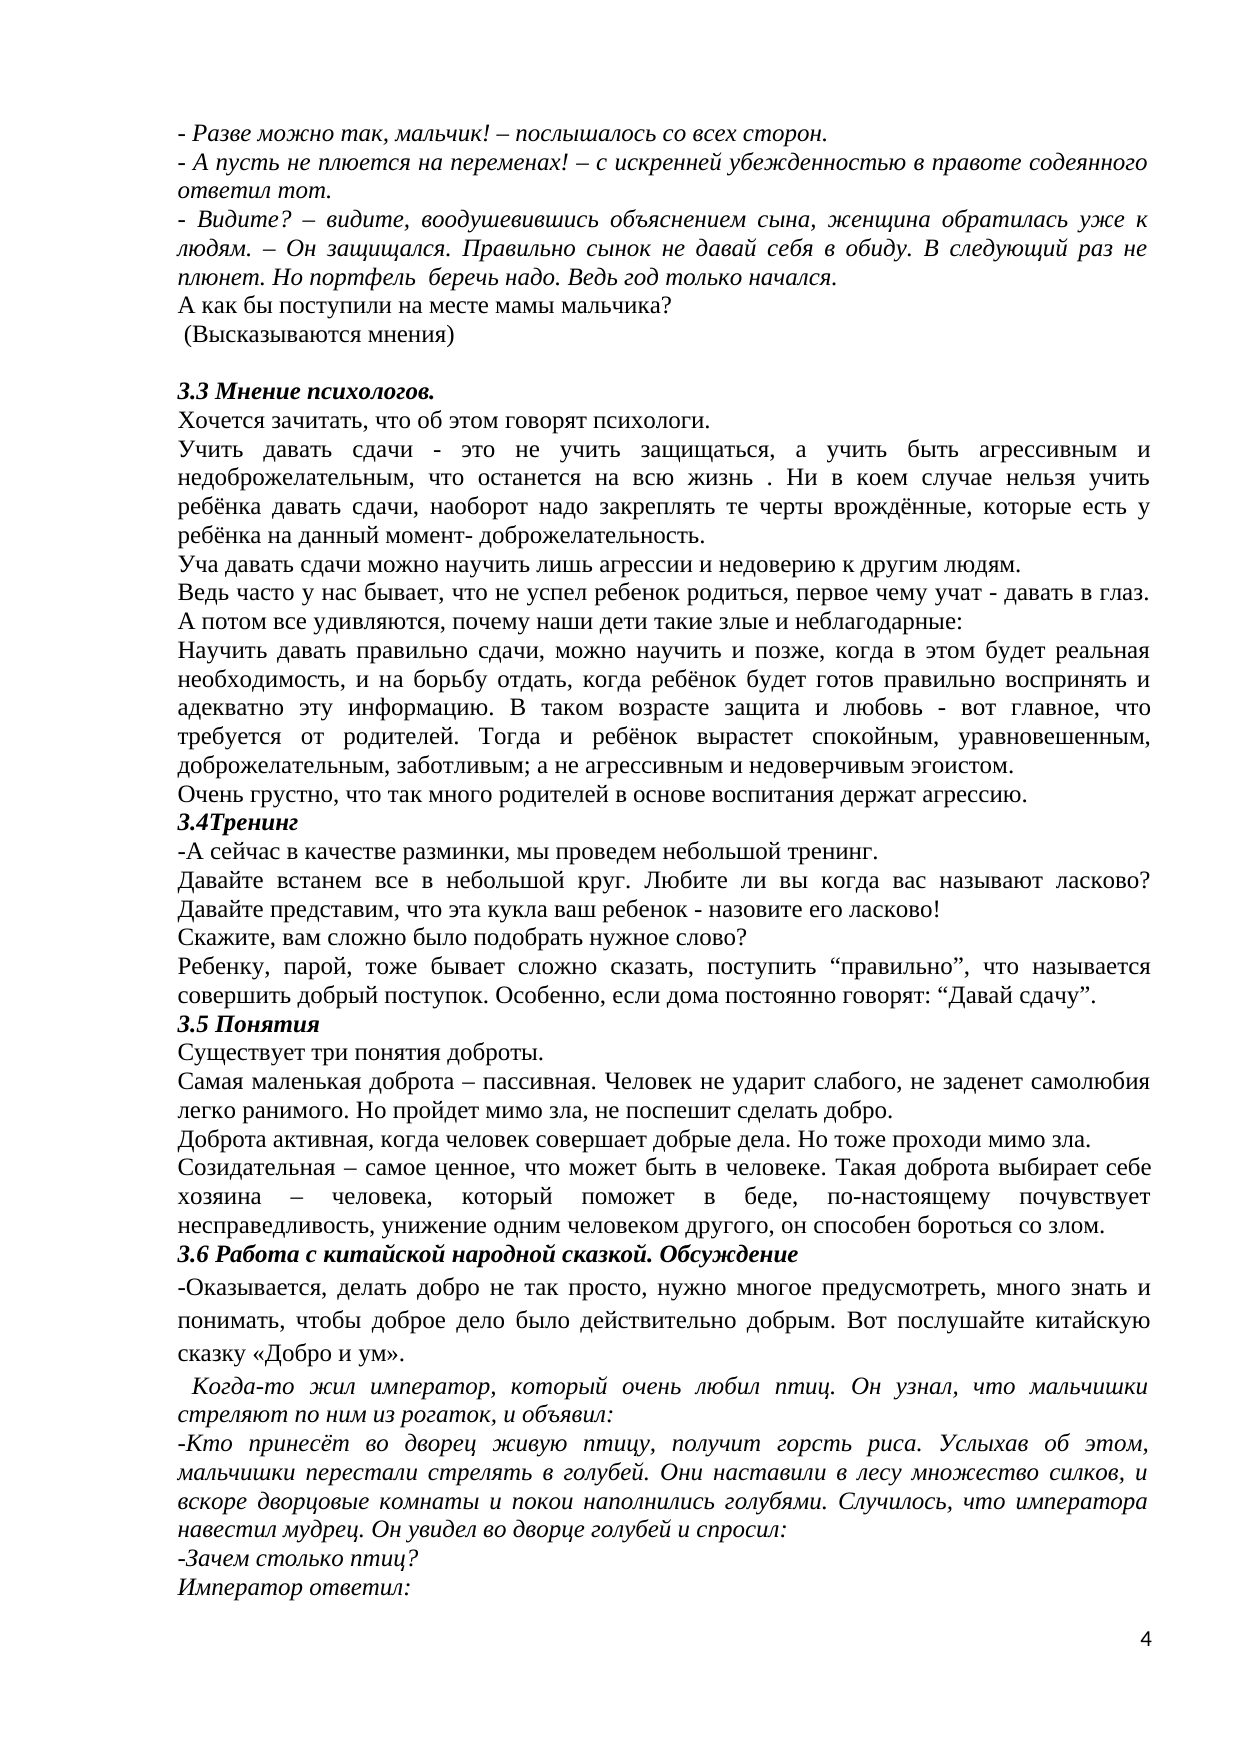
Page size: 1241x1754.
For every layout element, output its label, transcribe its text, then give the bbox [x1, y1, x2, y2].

text - Видите? – видите, воодушевившись объяснением сына, женщина обратилась уже к людям. – Он защищался. Правильно сынок не давай себя в обиду. В следующий раз не плюнет. Но портфель беречь надо. Ведь год только начался. [177, 204, 1152, 291]
text 3.3 Мнение психологов. [177, 348, 1152, 405]
text -Зачем столько птиц? [177, 1543, 1152, 1572]
text Ведь часто у нас бывает, что не успел ребенок родиться, первое чему учат - давать в глаз. А потом все удивляются, почему наши дети такие злые и неблагодарные: [177, 577, 1152, 635]
text (Высказываются мнения) [177, 319, 1152, 348]
text Хочется зачитать, что об этом говорят психологи. [177, 405, 1152, 434]
text Ребенку, парой, тоже бывает сложно сказать, поступить “правильно”, что называется совершить добрый поступок. Особенно, если дома постоянно говорят: “Давай сдачу”. [177, 951, 1152, 1009]
text Доброта активная, когда человек совершает добрые дела. Но тоже проходи мимо зла. [177, 1124, 1152, 1152]
text -А сейчас в качестве разминки, мы проведем небольшой тренинг. [177, 836, 1152, 865]
text 3.5 Понятия [177, 1009, 1152, 1037]
text Император ответил: [177, 1572, 1152, 1601]
text -Кто принесёт во дворец живую птицу, получит горсть риса. Услыхав об этом, мальчишки перестали стрелять в голубей. Они наставили в лесу множество силков, и вскоре дворцовые комнаты и покои наполнились голубями. Случилось, что императора навестил мудрец. Он увидел во дворце голубей и спросил: [177, 1428, 1152, 1543]
text Давайте встанем все в небольшой круг. Любите ли вы когда вас называют ласково? Давайте представим, что эта кукла ваш ребенок - назовите его ласково! [177, 865, 1152, 922]
text Уча давать сдачи можно научить лишь агрессии и недоверию к другим людям. [177, 549, 1152, 577]
text Научить давать правильно сдачи, можно научить и позже, когда в этом будет реальная необходимость, и на борьбу отдать, когда ребёнок будет готов правильно воспринять и адекватно эту информацию. В таком возрасте защита и любовь - вот главное, что требуется от родителей. Тогда и ребёнок вырастет спокойным, уравновешенным, доброжелательным, заботливым; а не агрессивным и недоверчивым эгоистом. [177, 635, 1152, 779]
text Созидательная – самое ценное, что может быть в человеке. Такая доброта выбирает себе хозяина – человека, который поможет в беде, по-настоящему почувствует несправедливость, унижение одним человеком другого, он способен бороться со злом. [177, 1152, 1152, 1239]
text - А пусть не плюется на переменах! – с искренней убежденностью в правоте содеянного ответил тот. [177, 147, 1152, 204]
text Самая маленькая доброта – пассивная. Человек не ударит слабого, не заденет самолюбия легко ранимого. Но пройдет мимо зла, не поспешит сделать добро. [177, 1066, 1152, 1124]
text Существует три понятия доброты. [177, 1037, 1152, 1066]
text Скажите, вам сложно было подобрать нужное слово? [177, 922, 1152, 951]
text 3.6 Работа с китайской народной сказкой. Обсуждение [177, 1239, 1152, 1267]
text - Разве можно так, мальчик! – послышалось со всех сторон. [177, 118, 1152, 147]
text Учить давать сдачи - это не учить защищаться, а учить быть агрессивным и недоброжелательным, что останется на всю жизнь . Ни в коем случае нельзя учить ребёнка давать сдачи, наоборот надо закреплять те черты врождённые, которые есть у ребёнка на данный момент- доброжелательность. [177, 434, 1152, 549]
text Когда-то жил император, который очень любил птиц. Он узнал, что мальчишки стреляют по ним из рогаток, и объявил: [177, 1371, 1152, 1428]
text Очень грустно, что так много родителей в основе воспитания держат агрессию. [177, 779, 1152, 807]
text А как бы поступили на месте мамы мальчика? [177, 291, 1152, 319]
text 3.4Тренинг [177, 807, 1152, 836]
text -Оказывается, делать добро не так просто, нужно многое предусмотреть, много знать и понимать, чтобы доброе дело было действительно добрым. Вот послушайте китайскую сказку «Добро и ум». [177, 1272, 1152, 1366]
